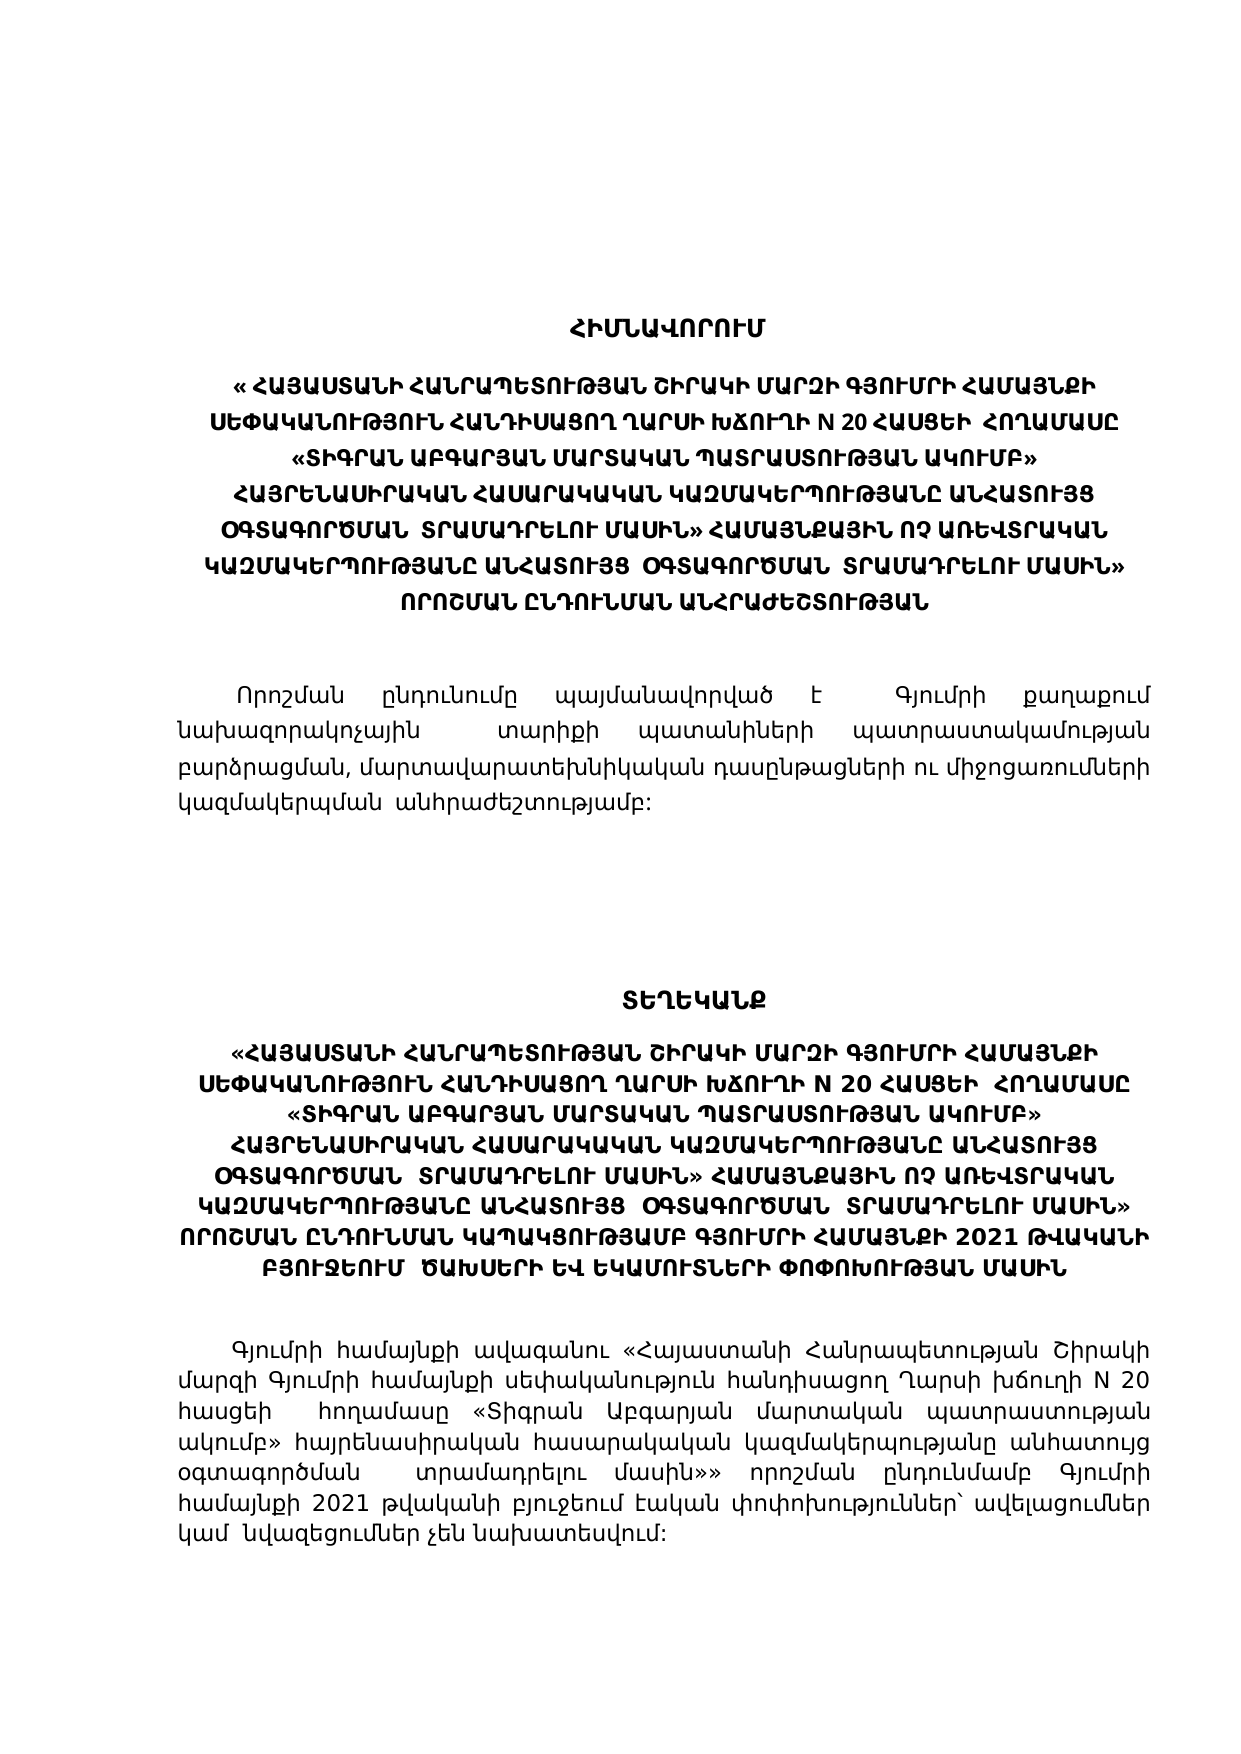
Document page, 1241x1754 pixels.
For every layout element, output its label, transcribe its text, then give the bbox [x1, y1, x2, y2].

text Գյումրի համայնքի ավագանու «Հայաստանի Հանրապետության Շիրակի մարզի Գյումրի համայնքի սեփականություն հանդիսացող Ղարսի խճուղի N 20 հասցեի հողամասը «Տիգրան Աբգարյան մարտական պատրաստության ակումբ» հայրենասիրական հասարակական կազմակերպությանը անհատույց օգտագործման տրամադրելու մասին»» որոշման ընդունմամբ Գյումրի համայնքի 2021 թվականի բյուջեում էական փոփոխություններ՝ ավելացումներ կամ նվազեցումներ չեն նախատեսվում: [177, 1337, 1152, 1547]
text Որոշման ընդունումը պայմանավորված է Գյումրի քաղաքում նախազորակոչային տարիքի պատանիների պատրաստակամության բարձրացման, մարտավարատեխնիկական դասընթացների ու միջոցառումների կազմակերպման անհրաժեշտությամբ: [177, 678, 1152, 818]
text ՀԻՄՆԱՎՈՐՈՒՄ [177, 310, 1152, 344]
text « ՀԱՅԱՍՏԱՆԻ ՀԱՆՐԱՊԵՏՈՒԹՅԱՆ ՇԻՐԱԿԻ ՄԱՐԶԻ ԳՅՈՒՄՐԻ ՀԱՄԱՅՆՔԻ ՍԵՓԱԿԱՆՈՒԹՅՈՒՆ ՀԱՆԴԻՍԱՑՈՂ ՂԱՐՍԻ ԽՃՈՒՂԻ N 20 ՀԱՍՑԵԻ ՀՈՂԱՄԱՍԸ «ՏԻԳՐԱՆ ԱԲԳԱՐՅԱՆ ՄԱՐՏԱԿԱՆ ՊԱՏՐԱՍՏՈՒԹՅԱՆ ԱԿՈՒՄԲ» ՀԱՅՐԵՆԱՍԻՐԱԿԱՆ ՀԱՍԱՐԱԿԱԿԱՆ ԿԱԶՄԱԿԵՐՊՈՒԹՅԱՆԸ ԱՆՀԱՏՈՒՅՑ ՕԳՏԱԳՈՐԾՄԱՆ ՏՐԱՄԱԴՐԵԼՈՒ ՄԱՍԻՆ» ՀԱՄԱՅՆՔԱՅԻՆ ՈՉ ԱՌԵՎՏՐԱԿԱՆ ԿԱԶՄԱԿԵՐՊՈՒԹՅԱՆԸ ԱՆՀԱՏՈՒՅՑ ՕԳՏԱԳՈՐԾՄԱՆ ՏՐԱՄԱԴՐԵԼՈՒ ՄԱՍԻՆ» ՈՐՈՇՄԱՆ ԸՆԴՈՒՆՄԱՆ ԱՆՀՐԱԺԵՇՏՈՒԹՅԱՆ [177, 370, 1152, 617]
text «ՀԱՅԱՍՏԱՆԻ ՀԱՆՐԱՊԵՏՈՒԹՅԱՆ ՇԻՐԱԿԻ ՄԱՐԶԻ ԳՅՈՒՄՐԻ ՀԱՄԱՅՆՔԻ ՍԵՓԱԿԱՆՈՒԹՅՈՒՆ ՀԱՆԴԻՍԱՑՈՂ ՂԱՐՍԻ ԽՃՈՒՂԻ N 20 ՀԱՍՑԵԻ ՀՈՂԱՄԱՍԸ «ՏԻԳՐԱՆ ԱԲԳԱՐՅԱՆ ՄԱՐՏԱԿԱՆ ՊԱՏՐԱՍՏՈՒԹՅԱՆ ԱԿՈՒՄԲ» ՀԱՅՐԵՆԱՍԻՐԱԿԱՆ ՀԱՍԱՐԱԿԱԿԱՆ ԿԱԶՄԱԿԵՐՊՈՒԹՅԱՆԸ ԱՆՀԱՏՈՒՅՑ ՕԳՏԱԳՈՐԾՄԱՆ ՏՐԱՄԱԴՐԵԼՈՒ ՄԱՍԻՆ» ՀԱՄԱՅՆՔԱՅԻՆ ՈՉ ԱՌԵՎՏՐԱԿԱՆ ԿԱԶՄԱԿԵՐՊՈՒԹՅԱՆԸ ԱՆՀԱՏՈՒՅՑ ՕԳՏԱԳՈՐԾՄԱՆ ՏՐԱՄԱԴՐԵԼՈՒ ՄԱՍԻՆ» ՈՐՈՇՄԱՆ ԸՆԴՈՒՆՄԱՆ ԿԱՊԱԿՑՈՒԹՅԱՄԲ ԳՅՈՒՄՐԻ ՀԱՄԱՅՆՔԻ 2021 ԹՎԱԿԱՆԻ ԲՅՈՒՋԵՈՒՄ ԾԱԽՍԵՐԻ ԵՎ ԵԿԱՄՈՒՏՆԵՐԻ ՓՈՓՈԽՈՒԹՅԱՆ ՄԱՍԻՆ [177, 1040, 1152, 1281]
text ՏԵՂԵԿԱՆՔ [177, 986, 1152, 1015]
